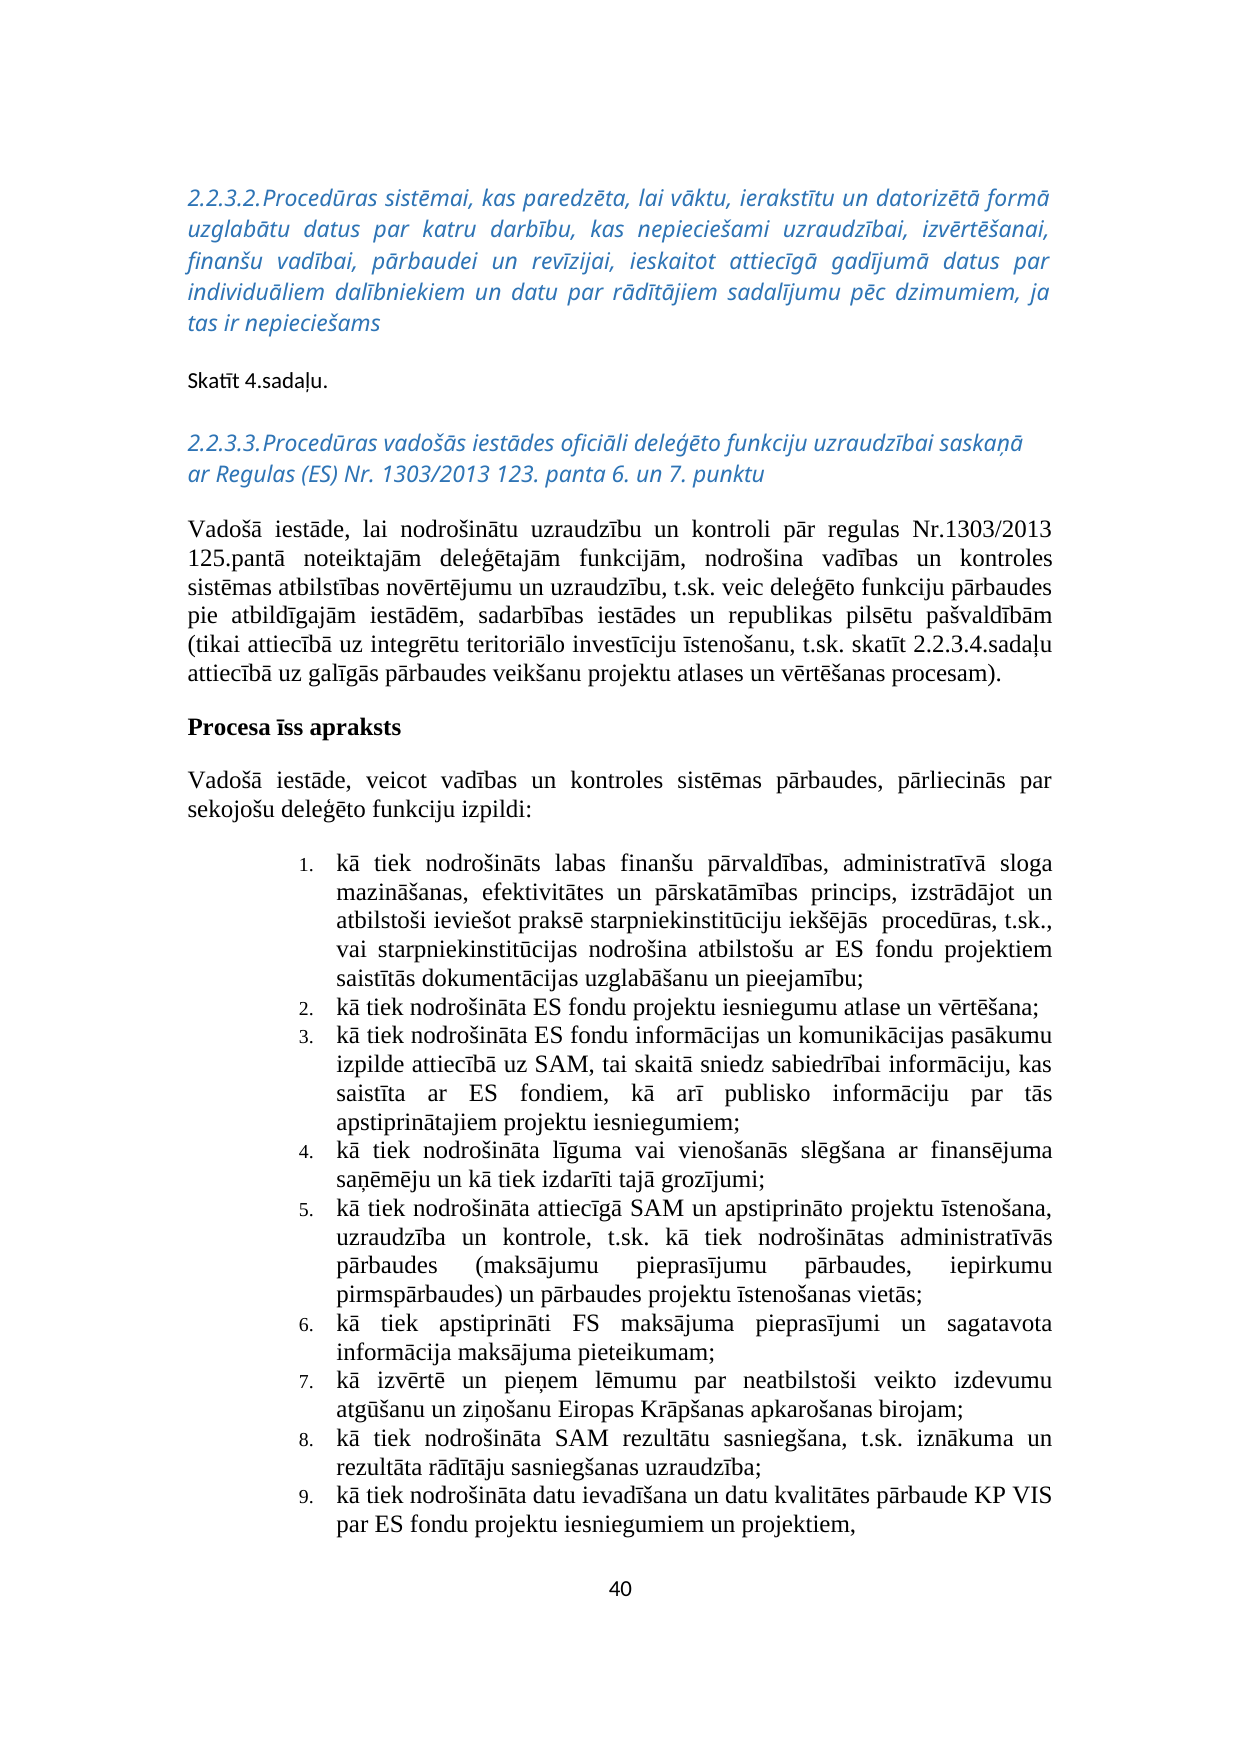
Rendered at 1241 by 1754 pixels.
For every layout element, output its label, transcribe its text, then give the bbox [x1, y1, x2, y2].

text Skatīt 4.sadaļu. [187, 366, 1053, 394]
list kā tiek nodrošināta ES fondu informācijas un komunikācijas pasākumu izpilde attiecībā uz SAM, tai skaitā sniedz sabiedrībai informāciju, kas saistīta ar ES fondiem, kā arī publisko informāciju par tās apstiprinātajiem projektu iesniegumiem; [299, 1020, 1053, 1135]
list kā tiek nodrošināta ES fondu projektu iesniegumu atlase un vērtēšana; [299, 992, 1053, 1020]
list kā tiek nodrošināta līguma vai vienošanās slēgšana ar finansējuma saņēmēju un kā tiek izdarīti tajā grozījumi; [299, 1135, 1053, 1193]
list kā izvērtē un pieņem lēmumu par neatbilstoši veikto izdevumu atgūšanu un ziņošanu Eiropas Krāpšanas apkarošanas birojam; [299, 1365, 1053, 1423]
list kā tiek apstiprināti FS maksājuma pieprasījumi un sagatavota informācija maksājuma pieteikumam; [299, 1308, 1053, 1365]
list kā tiek nodrošināta attiecīgā SAM un apstiprināto projektu īstenošana, uzraudzība un kontrole, t.sk. kā tiek nodrošinātas administratīvās pārbaudes (maksājumu pieprasījumu pārbaudes, iepirkumu pirmspārbaudes) un pārbaudes projektu īstenošanas vietās; [299, 1193, 1053, 1308]
list kā tiek nodrošināts labas finanšu pārvaldības, administratīvā sloga mazināšanas, efektivitātes un pārskatāmības princips, izstrādājot un atbilstoši ieviešot praksē starpniekinstitūciju iekšējās procedūras, t.sk., vai starpniekinstitūcijas nodrošina atbilstošu ar ES fondu projektiem saistītās dokumentācijas uzglabāšanu un pieejamību; [299, 848, 1053, 992]
subtitle 2.2.3.3. Procedūras vadošās iestādes oficiāli deleģēto funkciju uzraudzībai saskaņā ar Regulas (ES) Nr. 1303/2013 123. panta 6. un 7. punktu [187, 427, 1053, 489]
subtitle 2.2.3.2. Procedūras sistēmai, kas paredzēta, lai vāktu, ierakstītu un datorizētā formā uzglabātu datus par katru darbību, kas nepieciešami uzraudzībai, izvērtēšanai, finanšu vadībai, pārbaudei un revīzijai, ieskaitot attiecīgā gadījumā datus par individuāliem dalībniekiem un datu par rādītājiem sadalījumu pēc dzimumiem, ja tas ir nepieciešams [187, 182, 1053, 338]
list kā tiek nodrošināta SAM rezultātu sasniegšana, t.sk. iznākuma un rezultāta rādītāju sasniegšanas uzraudzība; [299, 1423, 1053, 1480]
list kā tiek nodrošināta datu ievadīšana un datu kvalitātes pārbaude KP VIS par ES fondu projektu iesniegumiem un projektiem, [299, 1480, 1053, 1538]
text Procesa īss apraksts [187, 712, 1053, 740]
text Vadošā iestāde, lai nodrošinātu uzraudzību un kontroli pār regulas Nr.1303/2013 125.pantā noteiktajām deleģētajām funkcijām, nodrošina vadības un kontroles sistēmas atbilstības novērtējumu un uzraudzību, t.sk. veic deleģēto funkciju pārbaudes pie atbildīgajām iestādēm, sadarbības iestādes un republikas pilsētu pašvaldībām (tikai attiecībā uz integrētu teritoriālo investīciju īstenošanu, t.sk. skatīt 2.2.3.4.sadaļu attiecībā uz galīgās pārbaudes veikšanu projektu atlases un vērtēšanas procesam). [187, 514, 1053, 687]
text Vadošā iestāde, veicot vadības un kontroles sistēmas pārbaudes, pārliecinās par sekojošu deleģēto funkciju izpildi: [187, 765, 1053, 823]
